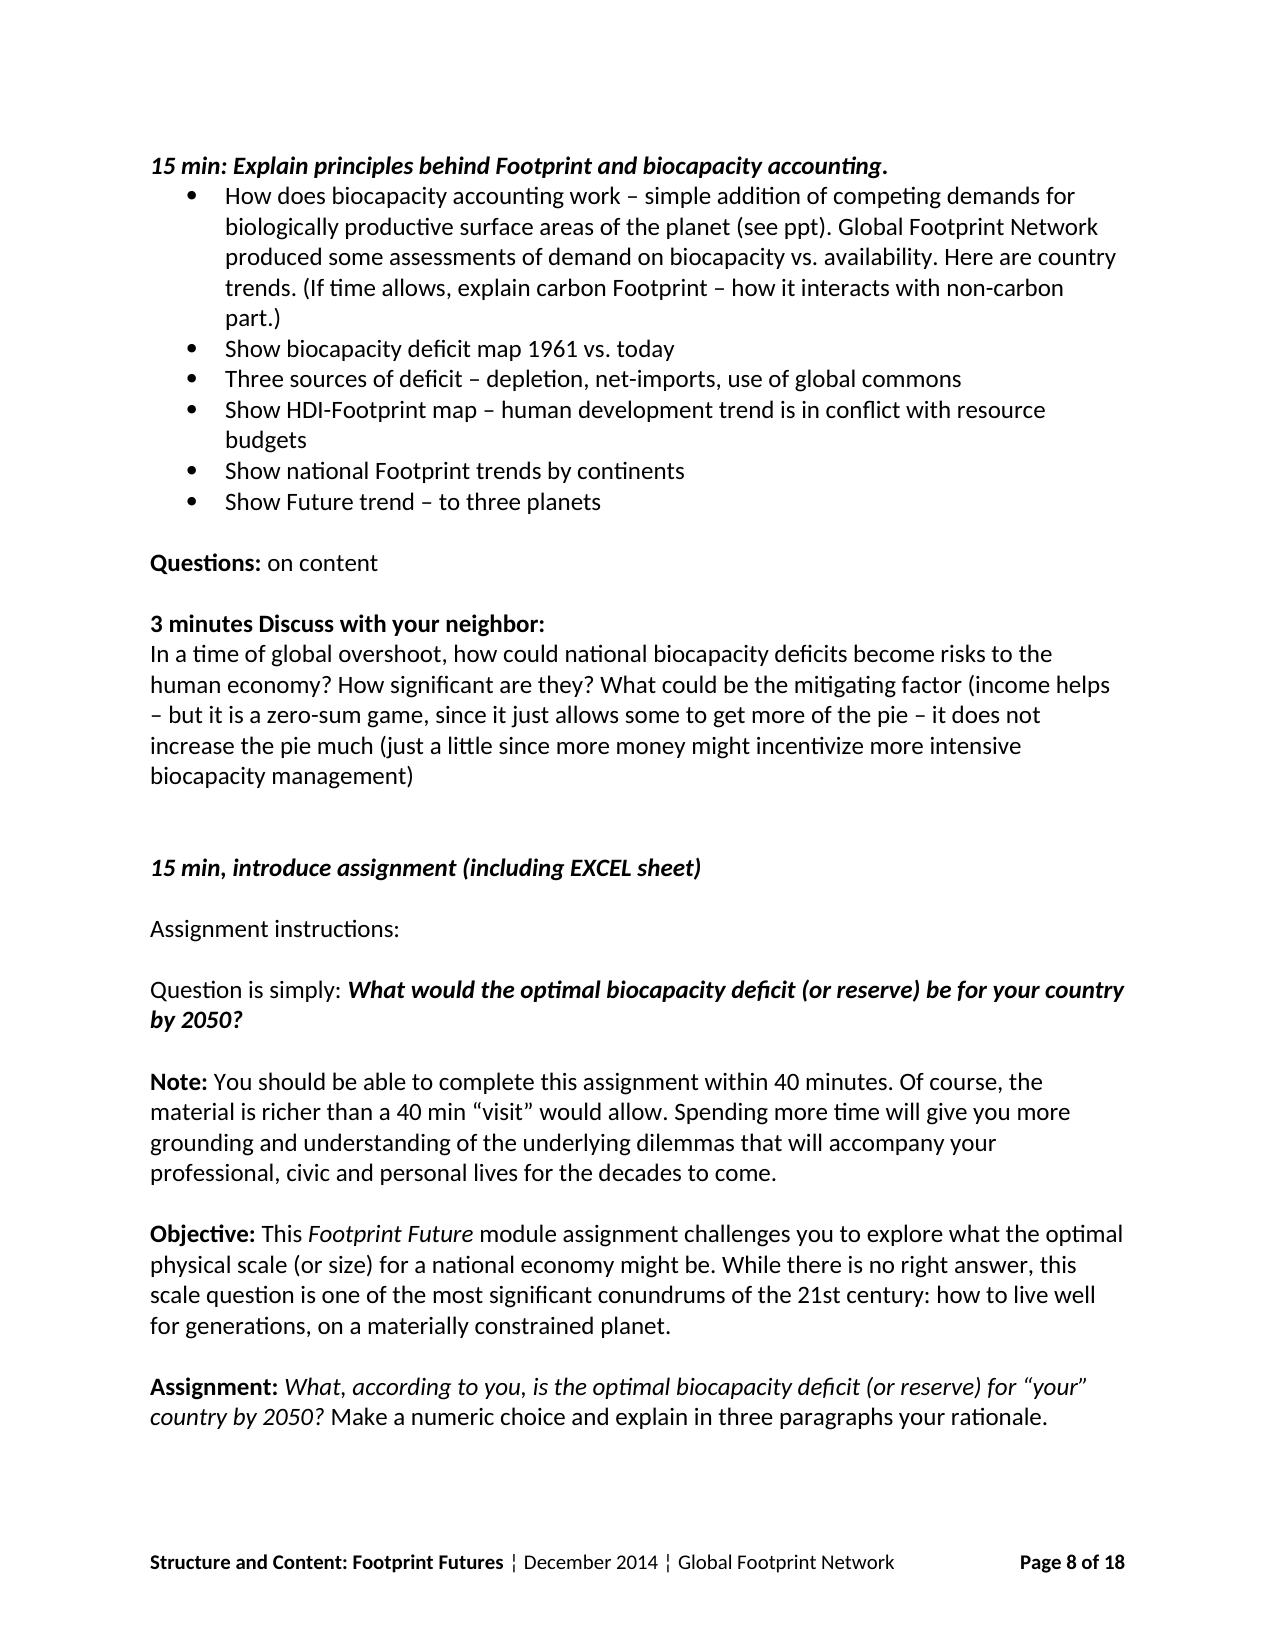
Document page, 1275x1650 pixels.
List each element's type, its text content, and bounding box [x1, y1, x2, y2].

text Assignment instructions: [150, 913, 1125, 943]
text Note: You should be able to complete this assignment within 40 minutes. Of course, the material is richer than a 40 min “visit” would allow. Spending more time will give you more grounding and understanding of the underlying dilemmas that will accompany your professional, civic and personal lives for the decades to come. [150, 1066, 1125, 1188]
list Three sources of deficit – depletion, net-imports, use of global commons [187, 364, 1125, 394]
text 15 min: Explain principles behind Footprint and biocapacity accounting. [150, 150, 1125, 181]
text In a time of global overshoot, how could national biocapacity deficits become risks to the human economy? How significant are they? What could be the mitigating factor (income helps – but it is a zero-sum game, since it just allows some to get more of the pie – it does not increase the pie much (just a little since more money might incentivize more intensive biocapacity management) [150, 638, 1125, 791]
list Show HDI-Footprint map – human development trend is in conflict with resource budgets [187, 394, 1125, 455]
text Question is simply: What would the optimal biocapacity deficit (or reserve) be for your country by 2050? [150, 974, 1125, 1035]
text Questions: on content [150, 547, 1125, 577]
text 15 min, introduce assignment (including EXCEL sheet) [150, 852, 1125, 882]
text 3 minutes Discuss with your neighbor: [150, 608, 1125, 638]
list Show Future trend – to three planets [187, 486, 1125, 516]
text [150, 1371, 1125, 1432]
list How does biocapacity accounting work – simple addition of competing demands for biologically productive surface areas of the planet (see ppt). Global Footprint Network produced some assessments of demand on biocapacity vs. availability. Here are country trends. (If time allows, explain carbon Footprint – how it interacts with non-carbon part.) [187, 181, 1125, 333]
list Show biocapacity deficit map 1961 vs. today [187, 333, 1125, 364]
list Show national Footprint trends by continents [187, 455, 1125, 486]
text Objective: This Footprint Future module assignment challenges you to explore what the optimal physical scale (or size) for a national economy might be. While there is no right answer, this scale question is one of the most significant conundrums of the 21st century: how to live well for generations, on a materially constrained planet. [150, 1218, 1125, 1340]
